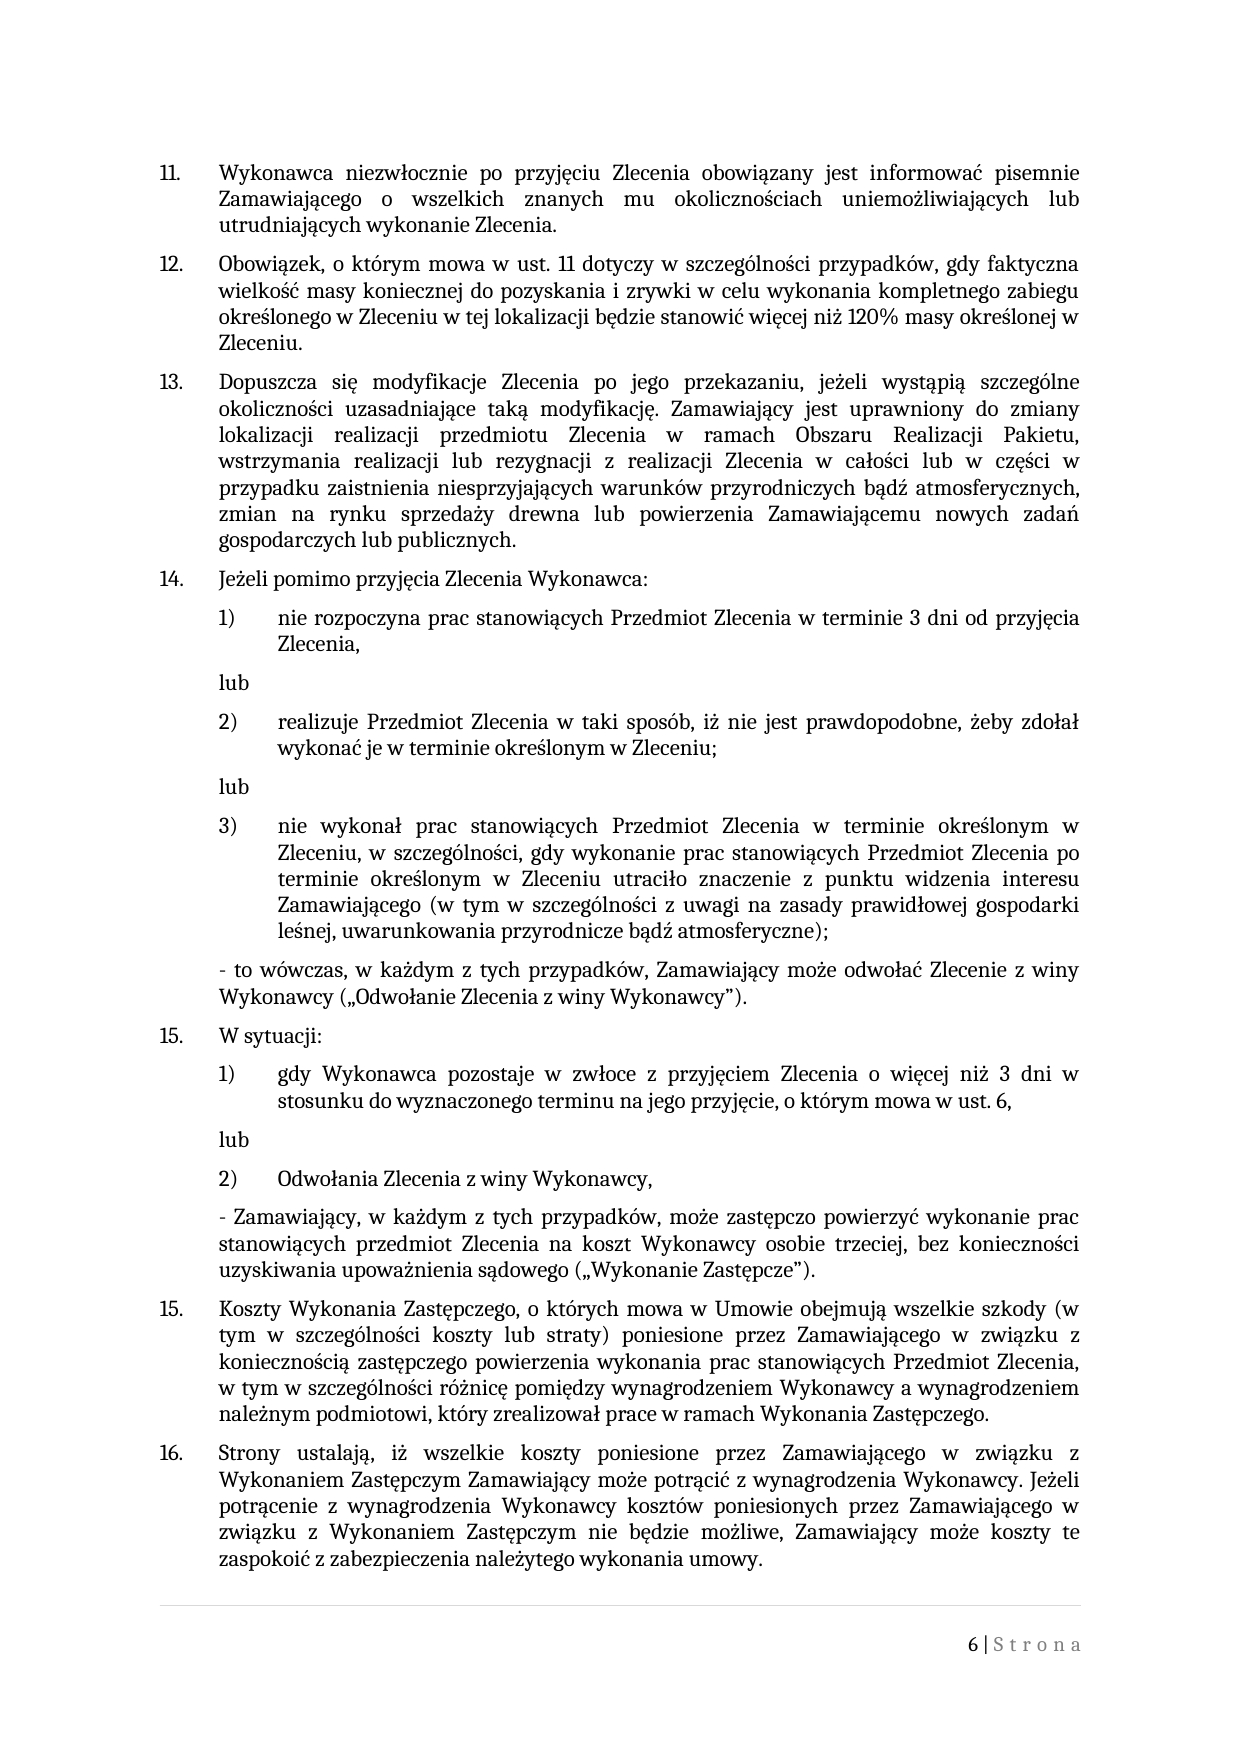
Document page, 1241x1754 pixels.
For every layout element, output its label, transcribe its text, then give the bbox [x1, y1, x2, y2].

list nie rozpoczyna prac stanowiących Przedmiot Zlecenia w terminie 3 dni od przyjęcia Zlecenia, [218, 605, 1081, 657]
text 1) gdy Wykonawca pozostaje w zwłoce z przyjęciem Zlecenia o więcej niż 3 dni w stosunku do wyznaczonego terminu na jego przyjęcie, o którym mowa w ust. 6, [218, 1061, 1081, 1114]
list Obowiązek, o którym mowa w ust. 11 dotyczy w szczególności przypadków, gdy faktyczna wielkość masy koniecznej do pozyskania i zrywki w celu wykonania kompletnego zabiegu określonego w Zleceniu w tej lokalizacji będzie stanowić więcej niż 120% masy określonej w Zleceniu. [159, 251, 1081, 356]
text - Zamawiający, w każdym z tych przypadków, może zastępczo powierzyć wykonanie prac stanowiących przedmiot Zlecenia na koszt Wykonawcy osobie trzeciej, bez konieczności uzyskiwania upoważnienia sądowego („Wykonanie Zastępcze”). [218, 1204, 1081, 1283]
text 2) Odwołania Zlecenia z winy Wykonawcy, [218, 1165, 1081, 1192]
list realizuje Przedmiot Zlecenia w taki sposób, iż nie jest prawdopodobne, żeby zdołał wykonać je w terminie określonym w Zleceniu; [218, 709, 1081, 762]
list W sytuacji: [159, 1022, 1081, 1049]
list Jeżeli pomimo przyjęcia Zlecenia Wykonawca: [159, 566, 1081, 592]
list nie wykonał prac stanowiących Przedmiot Zlecenia w terminie określonym w Zleceniu, w szczególności, gdy wykonanie prac stanowiących Przedmiot Zlecenia po terminie określonym w Zleceniu utraciło znaczenie z punktu widzenia interesu Zamawiającego (w tym w szczególności z uwagi na zasady prawidłowej gospodarki leśnej, uwarunkowania przyrodnicze bądź atmosferyczne); [218, 813, 1081, 945]
text lub [218, 1126, 1081, 1153]
text - to wówczas, w każdym z tych przypadków, Zamawiający może odwołać Zlecenie z winy Wykonawcy („Odwołanie Zlecenia z winy Wykonawcy”). [218, 957, 1081, 1010]
text 15. Koszty Wykonania Zastępczego, o których mowa w Umowie obejmują wszelkie szkody (w tym w szczególności koszty lub straty) poniesione przez Zamawiającego w związku z koniecznością zastępczego powierzenia wykonania prac stanowiących Przedmiot Zlecenia, w tym w szczególności różnicę pomiędzy wynagrodzeniem Wykonawcy a wynagrodzeniem należnym podmiotowi, który zrealizował prace w ramach Wykonania Zastępczego. [159, 1296, 1081, 1427]
text 16. Strony ustalają, iż wszelkie koszty poniesione przez Zamawiającego w związku z Wykonaniem Zastępczym Zamawiający może potrącić z wynagrodzenia Wykonawcy. Jeżeli potrącenie z wynagrodzenia Wykonawcy kosztów poniesionych przez Zamawiającego w związku z Wykonaniem Zastępczym nie będzie możliwe, Zamawiający może koszty te zaspokoić z zabezpieczenia należytego wykonania umowy. [159, 1440, 1081, 1572]
text lub [218, 670, 1081, 696]
list Dopuszcza się modyfikacje Zlecenia po jego przekazaniu, jeżeli wystąpią szczególne okoliczności uzasadniające taką modyfikację. Zamawiający jest uprawniony do zmiany lokalizacji realizacji przedmiotu Zlecenia w ramach Obszaru Realizacji Pakietu, wstrzymania realizacji lub rezygnacji z realizacji Zlecenia w całości lub w części w przypadku zaistnienia niesprzyjających warunków przyrodniczych bądź atmosferycznych, zmian na rynku sprzedaży drewna lub powierzenia Zamawiającemu nowych zadań gospodarczych lub publicznych. [159, 369, 1081, 553]
text lub [218, 774, 1081, 800]
list Wykonawca niezwłocznie po przyjęciu Zlecenia obowiązany jest informować pisemnie Zamawiającego o wszelkich znanych mu okolicznościach uniemożliwiających lub utrudniających wykonanie Zlecenia. [159, 159, 1081, 238]
